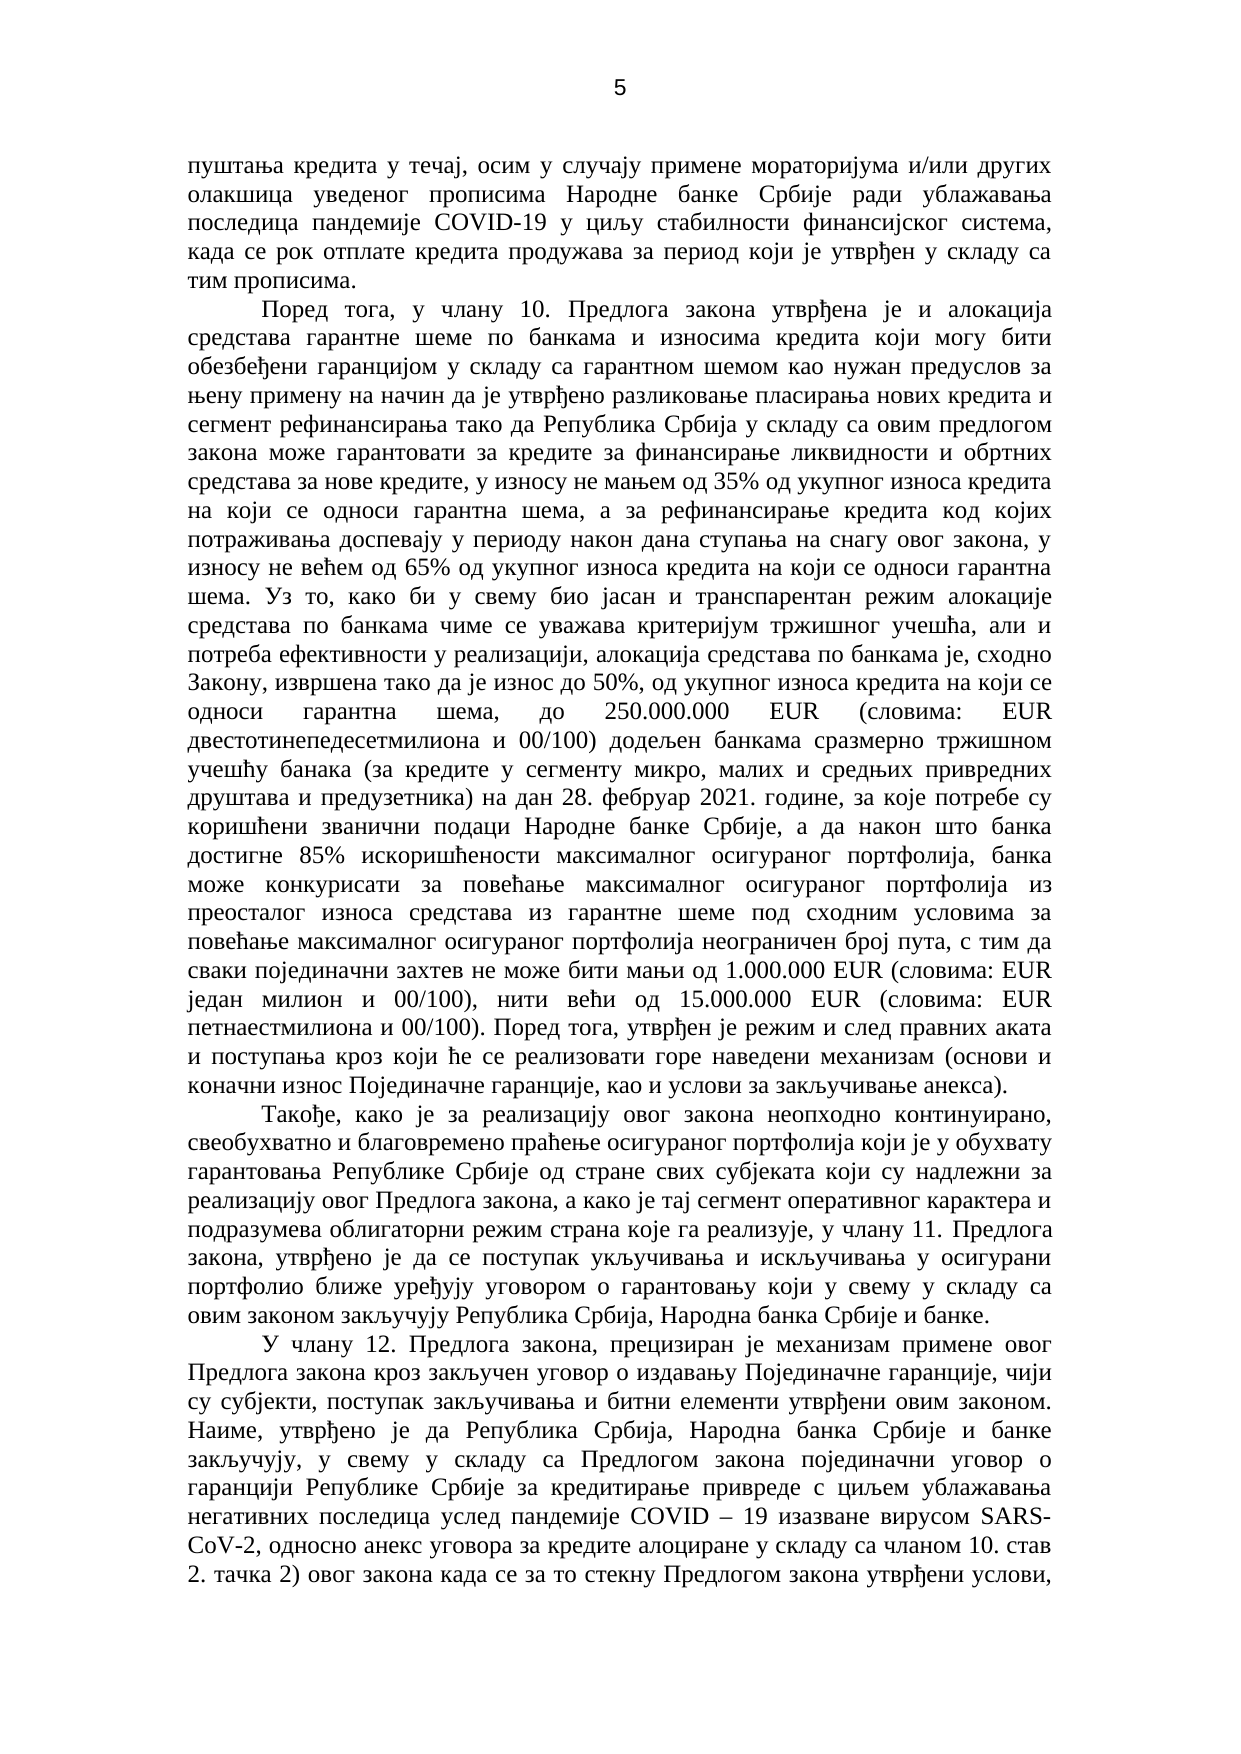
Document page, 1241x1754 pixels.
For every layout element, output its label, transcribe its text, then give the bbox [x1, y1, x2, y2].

text Поред тога, у члану 10. Предлога закона утврђена је и алокација средстава гарантне шеме по банкама и износима кредита који могу бити обезбеђени гаранцијом у складу са гарантном шемом као нужан предуслов за њену примену на начин да је утврђено разликовање пласирања нових кредита и сегмент рефинансирања тако да Република Србија у складу са овим предлогом закона може гарантовати за кредите за финансирање ликвидности и обртних средстава за нове кредите, у износу не мањем од 35% од укупног износа кредита на који се односи гарантна шема, а за рефинансирање кредита код којих потраживања доспевају у периоду након дана ступања на снагу овог закона, у износу не већем од 65% од укупног износа кредита на који се односи гарантна шема. Уз то, како би у свему био јасан и транспарентан режим алокације средстава по банкама чиме се уважава критеријум тржишног учешћа, али и потреба ефективности у реализацији, алокација средстава по банкама је, сходно Закону, извршена тако да је износ до 50%, од укупног износа кредита на који се односи гарантна шема, до 250.000.000 EUR (словима: EUR двестотинепедесетмилиона и 00/100) додељен банкама сразмерно тржишном учешћу банака (за кредите у сегменту микро, малих и средњих привредних друштава и предузетника) на дан 28. фебруар 2021. године, за које потребе су коришћени званични подаци Народне банке Србије, а да након што банка достигне 85% искоришћености максималног осигураног портфолија, банка може конкурисати за повећање максималног осигураног портфолија из преосталог износа средстава из гарантне шеме под сходним условима за повећање максималног осигураног портфолија неограничен број пута, с тим да сваки појединачни захтев не може бити мањи од 1.000.000 EUR (словима: EUR један милион и 00/100), нити већи од 15.000.000 EUR (словима: EUR петнаестмилиона и 00/100). Поред тога, утврђен је режим и след правних аката и поступања кроз који ће се реализовати горе наведени механизам (основи и коначни износ Појединачне гаранције, као и услови за закључивање анекса). [187, 294, 1053, 1099]
text Такође, како је за реализацију овог закона неопходно континуирано, свеобухватно и благовремено праћење осигураног портфолија који је у обухвату гарантовања Републике Србије од стране свих субјеката који су надлежни за реализацију овог Предлога закона, а како је тај сегмент оперативног карактера и подразумева облигаторни режим страна које га реализује, у члану 11. Предлога закона, утврђено је да се поступак укључивања и искључивања у осигурани портфолио ближе уређују уговором о гарантовању који у свему у складу са овим законом закључују Република Србија, Народна банка Србије и банке. [187, 1099, 1053, 1329]
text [187, 1329, 1053, 1587]
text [187, 150, 1053, 294]
